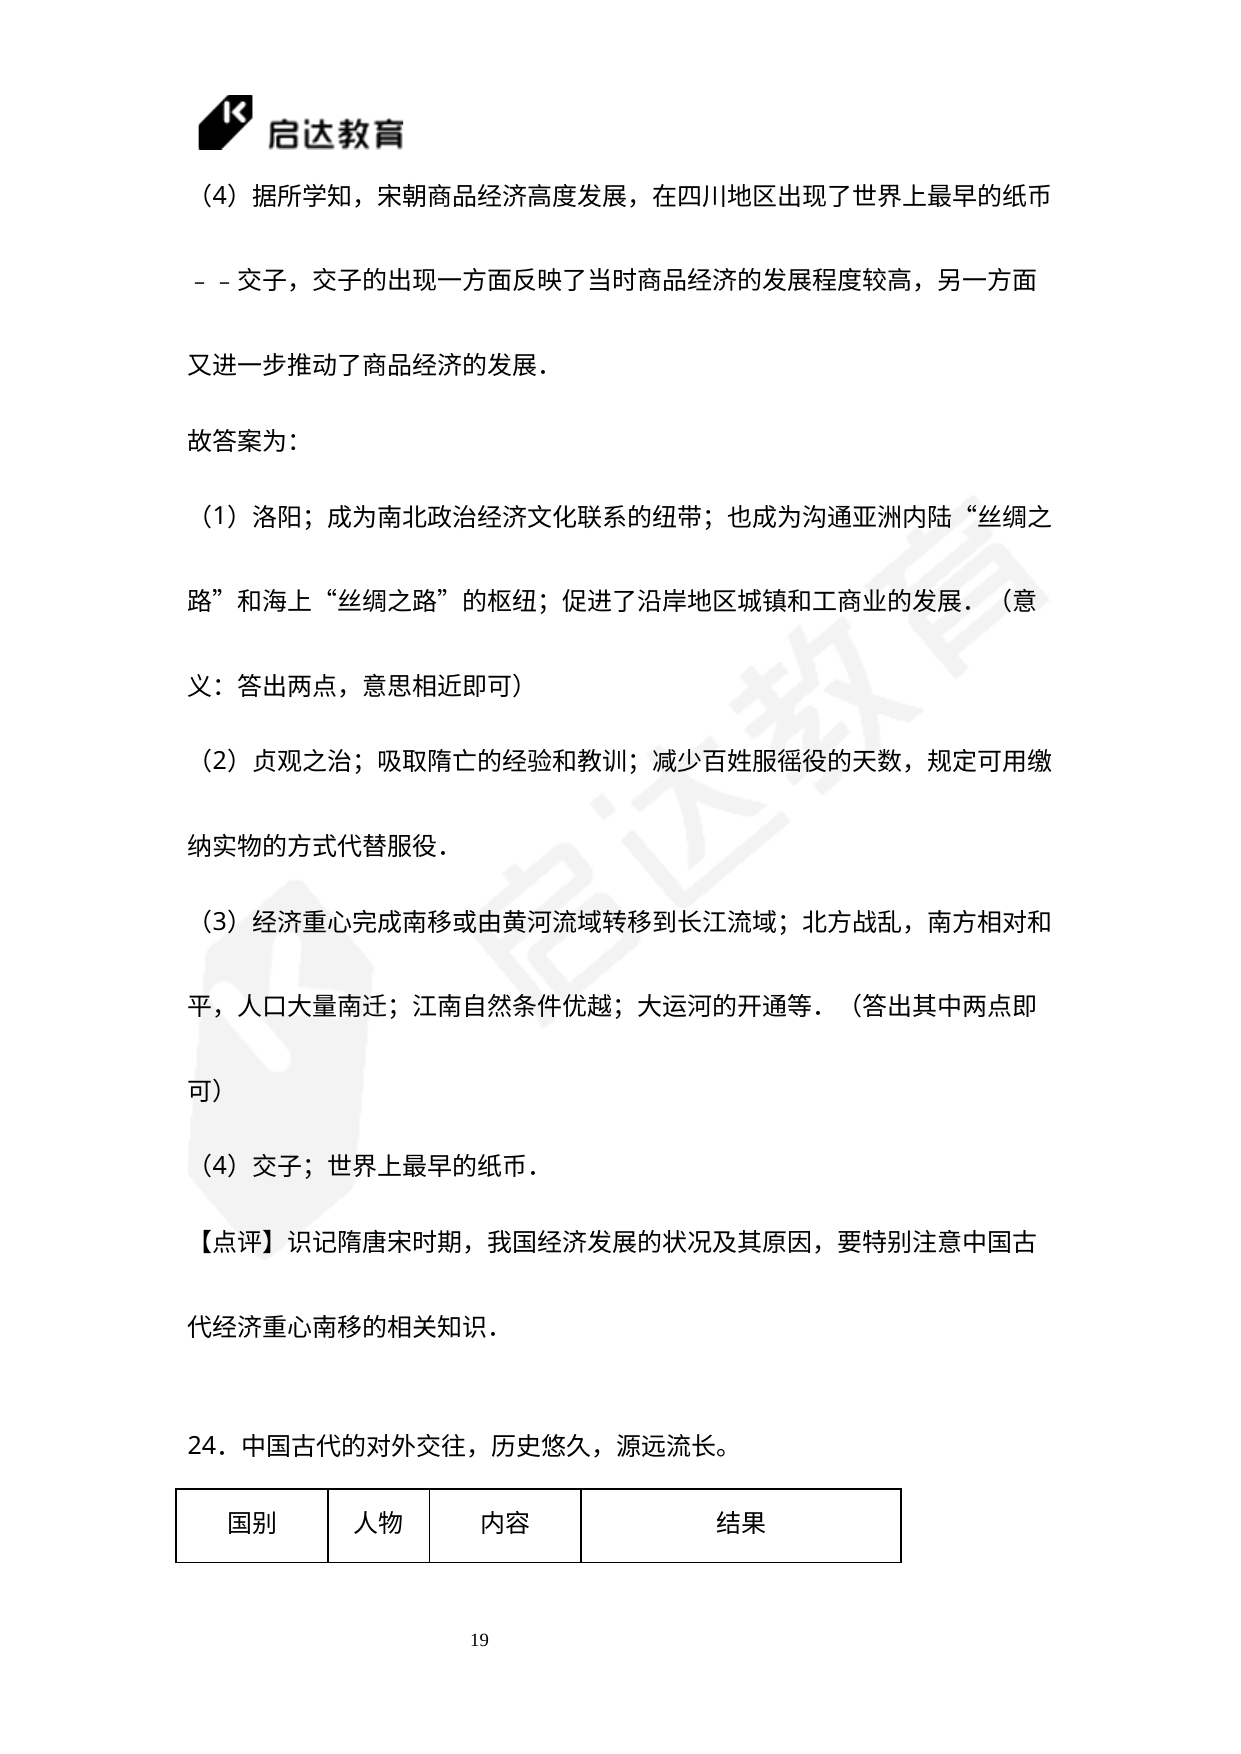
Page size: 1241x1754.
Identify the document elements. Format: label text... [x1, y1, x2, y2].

text 故答案为： [187, 407, 1053, 472]
text （1）洛阳；成为南北政治经济文化联系的纽带；也成为沟通亚洲内陆“丝绸之路”和海上“丝绸之路”的枢纽；促进了沿岸地区城镇和工商业的发展．（意义：答出两点，意思相近即可） [187, 483, 1053, 717]
table_header 结果 [582, 1490, 900, 1562]
text （3）经济重心完成南移或由黄河流域转移到长江流域；北方战乱，南方相对和平，人口大量南迁；江南自然条件优越；大运河的开通等．（答出其中两点即可） [187, 888, 1053, 1122]
table_header 国别 [177, 1490, 327, 1562]
text （4）交子；世界上最早的纸币． [187, 1132, 1053, 1197]
table_header 人物 [329, 1490, 429, 1562]
text 【点评】识记隋唐宋时期，我国经济发展的状况及其原因，要特别注意中国古代经济重心南移的相关知识． [187, 1208, 1053, 1358]
text （2）贞观之治；吸取隋亡的经验和教训；减少百姓服徭役的天数，规定可用缴纳实物的方式代替服役． [187, 727, 1053, 877]
text 24．中国古代的对外交往，历史悠久，源远流长。 [187, 1412, 1053, 1477]
picture [198, 95, 404, 150]
table_header 内容 [430, 1490, 580, 1562]
text （4）据所学知，宋朝商品经济高度发展，在四川地区出现了世界上最早的纸币﹣﹣交子，交子的出现一方面反映了当时商品经济的发展程度较高，另一方面又进一步推动了商品经济的发展． [187, 162, 1053, 396]
